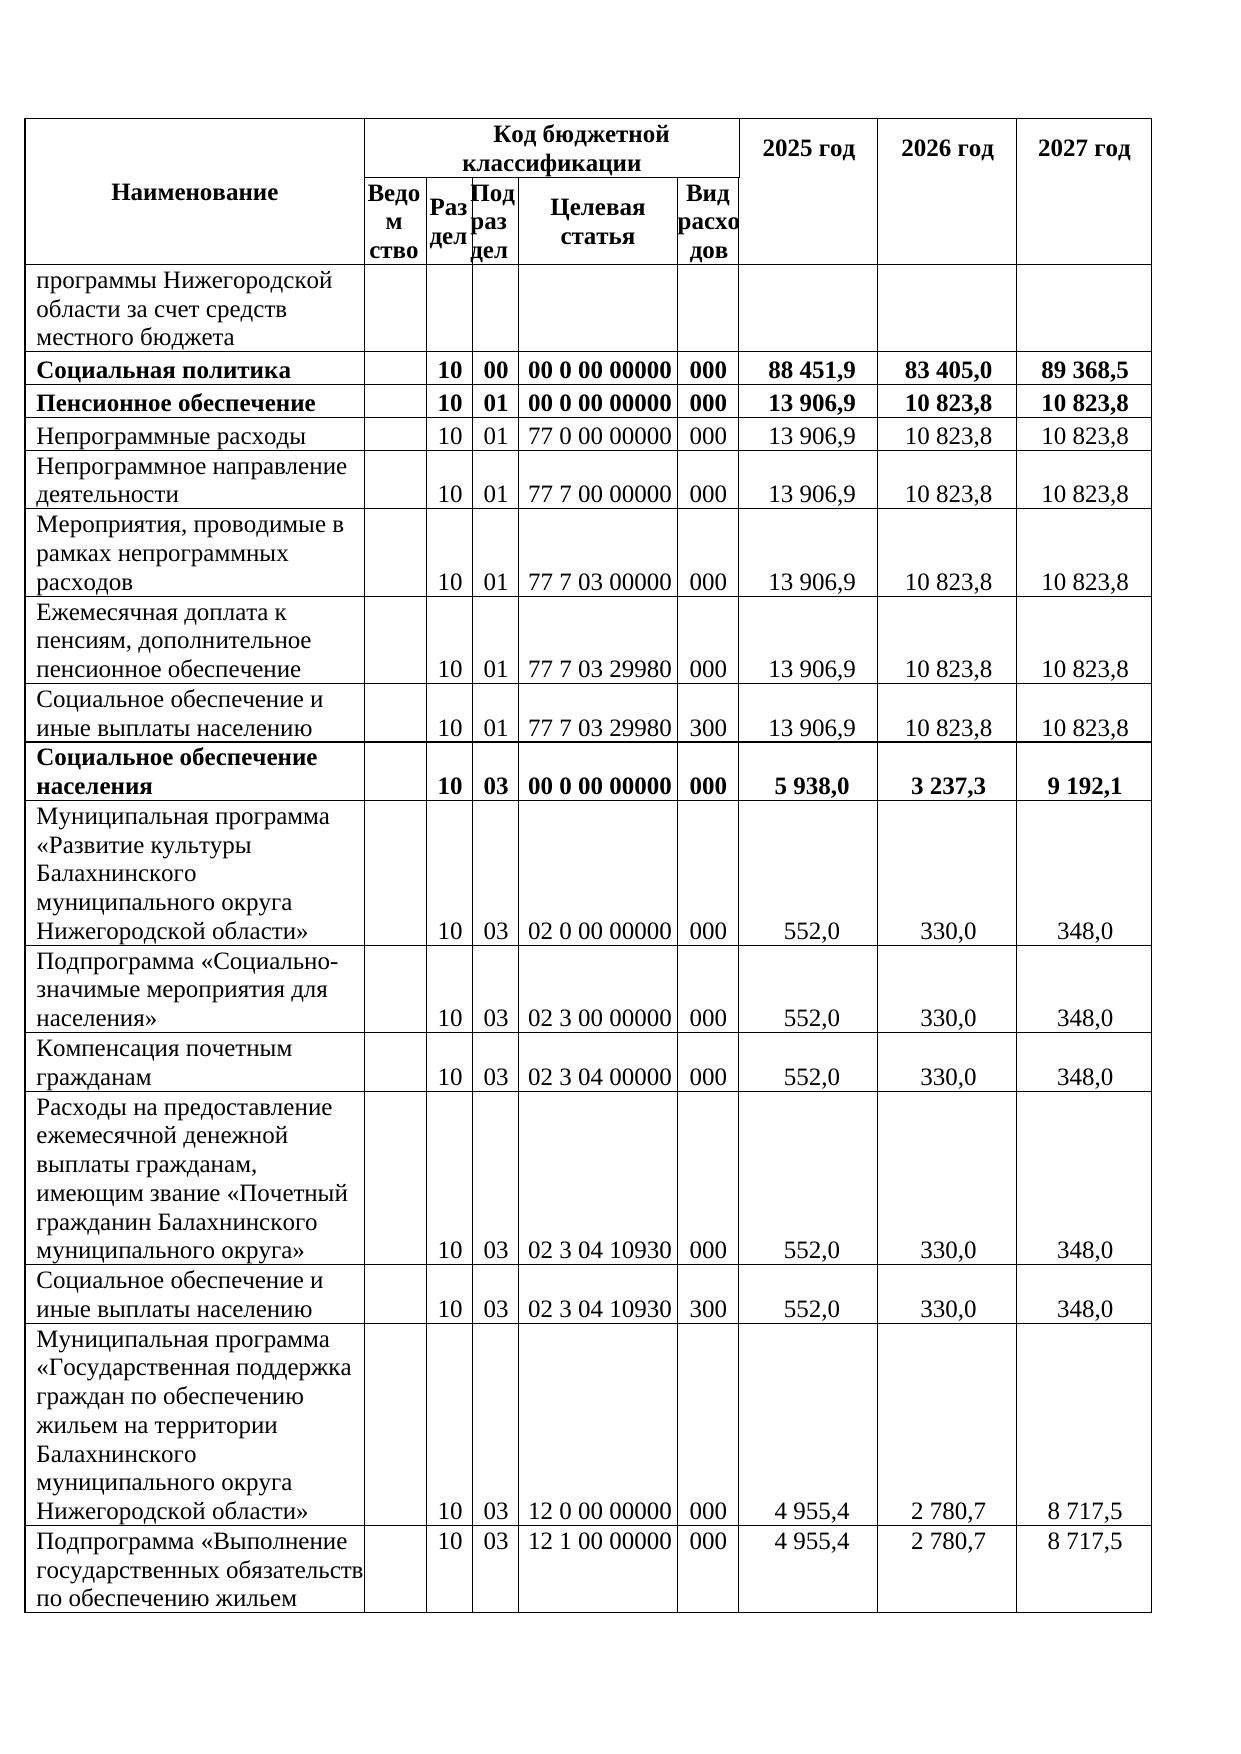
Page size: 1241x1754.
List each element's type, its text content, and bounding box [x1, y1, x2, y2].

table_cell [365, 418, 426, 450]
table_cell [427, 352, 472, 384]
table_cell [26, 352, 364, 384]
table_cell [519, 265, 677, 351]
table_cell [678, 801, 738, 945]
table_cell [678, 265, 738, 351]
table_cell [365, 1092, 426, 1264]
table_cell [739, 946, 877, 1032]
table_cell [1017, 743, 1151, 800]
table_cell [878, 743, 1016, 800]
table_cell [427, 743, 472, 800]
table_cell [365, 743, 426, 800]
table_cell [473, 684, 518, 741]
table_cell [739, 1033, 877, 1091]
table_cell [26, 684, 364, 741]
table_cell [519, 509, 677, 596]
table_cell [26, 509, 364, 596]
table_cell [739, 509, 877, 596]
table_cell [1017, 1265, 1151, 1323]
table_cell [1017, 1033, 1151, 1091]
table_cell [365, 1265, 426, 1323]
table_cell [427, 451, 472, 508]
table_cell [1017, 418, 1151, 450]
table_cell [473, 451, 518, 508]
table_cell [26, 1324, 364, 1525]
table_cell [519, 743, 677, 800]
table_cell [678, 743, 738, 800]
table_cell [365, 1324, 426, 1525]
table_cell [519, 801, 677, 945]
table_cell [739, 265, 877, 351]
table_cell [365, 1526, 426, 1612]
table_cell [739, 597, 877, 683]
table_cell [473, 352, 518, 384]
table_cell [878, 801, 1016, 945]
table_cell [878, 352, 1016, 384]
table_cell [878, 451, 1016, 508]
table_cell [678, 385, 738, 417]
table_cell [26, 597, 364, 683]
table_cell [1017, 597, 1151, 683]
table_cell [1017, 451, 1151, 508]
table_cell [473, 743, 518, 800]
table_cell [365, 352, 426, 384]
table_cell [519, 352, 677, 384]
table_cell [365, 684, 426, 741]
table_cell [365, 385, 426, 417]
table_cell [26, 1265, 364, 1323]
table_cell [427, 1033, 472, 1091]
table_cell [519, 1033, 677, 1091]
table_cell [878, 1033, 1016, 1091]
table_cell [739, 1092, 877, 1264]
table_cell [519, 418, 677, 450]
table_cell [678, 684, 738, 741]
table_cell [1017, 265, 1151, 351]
table_header Наименование [26, 119, 364, 264]
table_cell Целевая статья [519, 178, 677, 264]
table_cell Вид расходов [678, 178, 738, 264]
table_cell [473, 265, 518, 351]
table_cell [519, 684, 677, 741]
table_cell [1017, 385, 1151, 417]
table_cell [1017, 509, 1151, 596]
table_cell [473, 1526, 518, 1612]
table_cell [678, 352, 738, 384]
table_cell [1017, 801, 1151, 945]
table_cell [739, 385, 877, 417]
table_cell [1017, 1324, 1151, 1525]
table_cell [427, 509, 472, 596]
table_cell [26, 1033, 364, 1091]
table_cell Раз дел [427, 178, 472, 264]
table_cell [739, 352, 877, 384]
table_cell [739, 177, 877, 264]
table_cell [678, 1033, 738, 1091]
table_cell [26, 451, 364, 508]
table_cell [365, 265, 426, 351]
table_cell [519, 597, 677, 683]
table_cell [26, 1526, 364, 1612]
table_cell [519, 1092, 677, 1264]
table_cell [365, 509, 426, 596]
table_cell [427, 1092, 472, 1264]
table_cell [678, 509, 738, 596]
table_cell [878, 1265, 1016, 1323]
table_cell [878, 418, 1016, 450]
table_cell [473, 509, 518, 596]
table_header 2027 год [1017, 119, 1151, 177]
table_header 2026 год [878, 119, 1016, 177]
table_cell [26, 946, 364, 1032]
table_header 2025 год [740, 119, 877, 177]
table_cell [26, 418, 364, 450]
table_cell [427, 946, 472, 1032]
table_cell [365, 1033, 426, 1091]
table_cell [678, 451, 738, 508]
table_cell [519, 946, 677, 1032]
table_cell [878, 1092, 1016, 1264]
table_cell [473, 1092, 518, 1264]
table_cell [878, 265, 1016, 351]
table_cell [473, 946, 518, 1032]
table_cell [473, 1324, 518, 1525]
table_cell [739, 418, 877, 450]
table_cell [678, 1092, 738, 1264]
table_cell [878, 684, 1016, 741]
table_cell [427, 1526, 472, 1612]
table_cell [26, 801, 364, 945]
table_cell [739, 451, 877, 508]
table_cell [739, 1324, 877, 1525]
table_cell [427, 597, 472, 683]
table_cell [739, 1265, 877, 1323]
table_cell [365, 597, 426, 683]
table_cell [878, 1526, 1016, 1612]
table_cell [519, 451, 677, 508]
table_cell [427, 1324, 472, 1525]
table_cell Под раз дел [473, 178, 518, 264]
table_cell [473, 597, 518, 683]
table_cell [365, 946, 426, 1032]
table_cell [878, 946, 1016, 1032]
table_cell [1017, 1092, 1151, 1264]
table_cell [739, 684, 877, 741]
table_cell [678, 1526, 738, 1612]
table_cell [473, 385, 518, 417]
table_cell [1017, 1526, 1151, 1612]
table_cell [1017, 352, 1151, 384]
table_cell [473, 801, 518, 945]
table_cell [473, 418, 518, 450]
table_cell [878, 177, 1016, 264]
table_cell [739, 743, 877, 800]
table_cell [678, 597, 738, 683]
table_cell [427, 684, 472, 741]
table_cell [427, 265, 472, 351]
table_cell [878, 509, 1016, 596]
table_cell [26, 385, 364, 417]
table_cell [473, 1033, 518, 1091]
table_header Код бюджетной классификации [365, 119, 739, 177]
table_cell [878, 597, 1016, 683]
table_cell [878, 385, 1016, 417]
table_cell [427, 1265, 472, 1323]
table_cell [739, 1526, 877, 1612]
table_cell Ведом ство [365, 178, 426, 264]
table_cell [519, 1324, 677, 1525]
table_cell [1017, 177, 1151, 264]
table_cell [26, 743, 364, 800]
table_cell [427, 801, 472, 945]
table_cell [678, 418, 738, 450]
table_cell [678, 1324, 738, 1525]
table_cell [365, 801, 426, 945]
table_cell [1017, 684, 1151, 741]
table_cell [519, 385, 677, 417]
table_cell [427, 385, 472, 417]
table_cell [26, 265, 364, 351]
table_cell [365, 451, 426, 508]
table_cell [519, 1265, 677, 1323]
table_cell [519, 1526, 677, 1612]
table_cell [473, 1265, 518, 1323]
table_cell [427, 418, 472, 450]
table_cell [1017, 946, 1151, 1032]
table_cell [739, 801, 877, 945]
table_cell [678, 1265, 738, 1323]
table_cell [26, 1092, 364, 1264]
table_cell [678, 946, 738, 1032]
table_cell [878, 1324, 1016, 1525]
